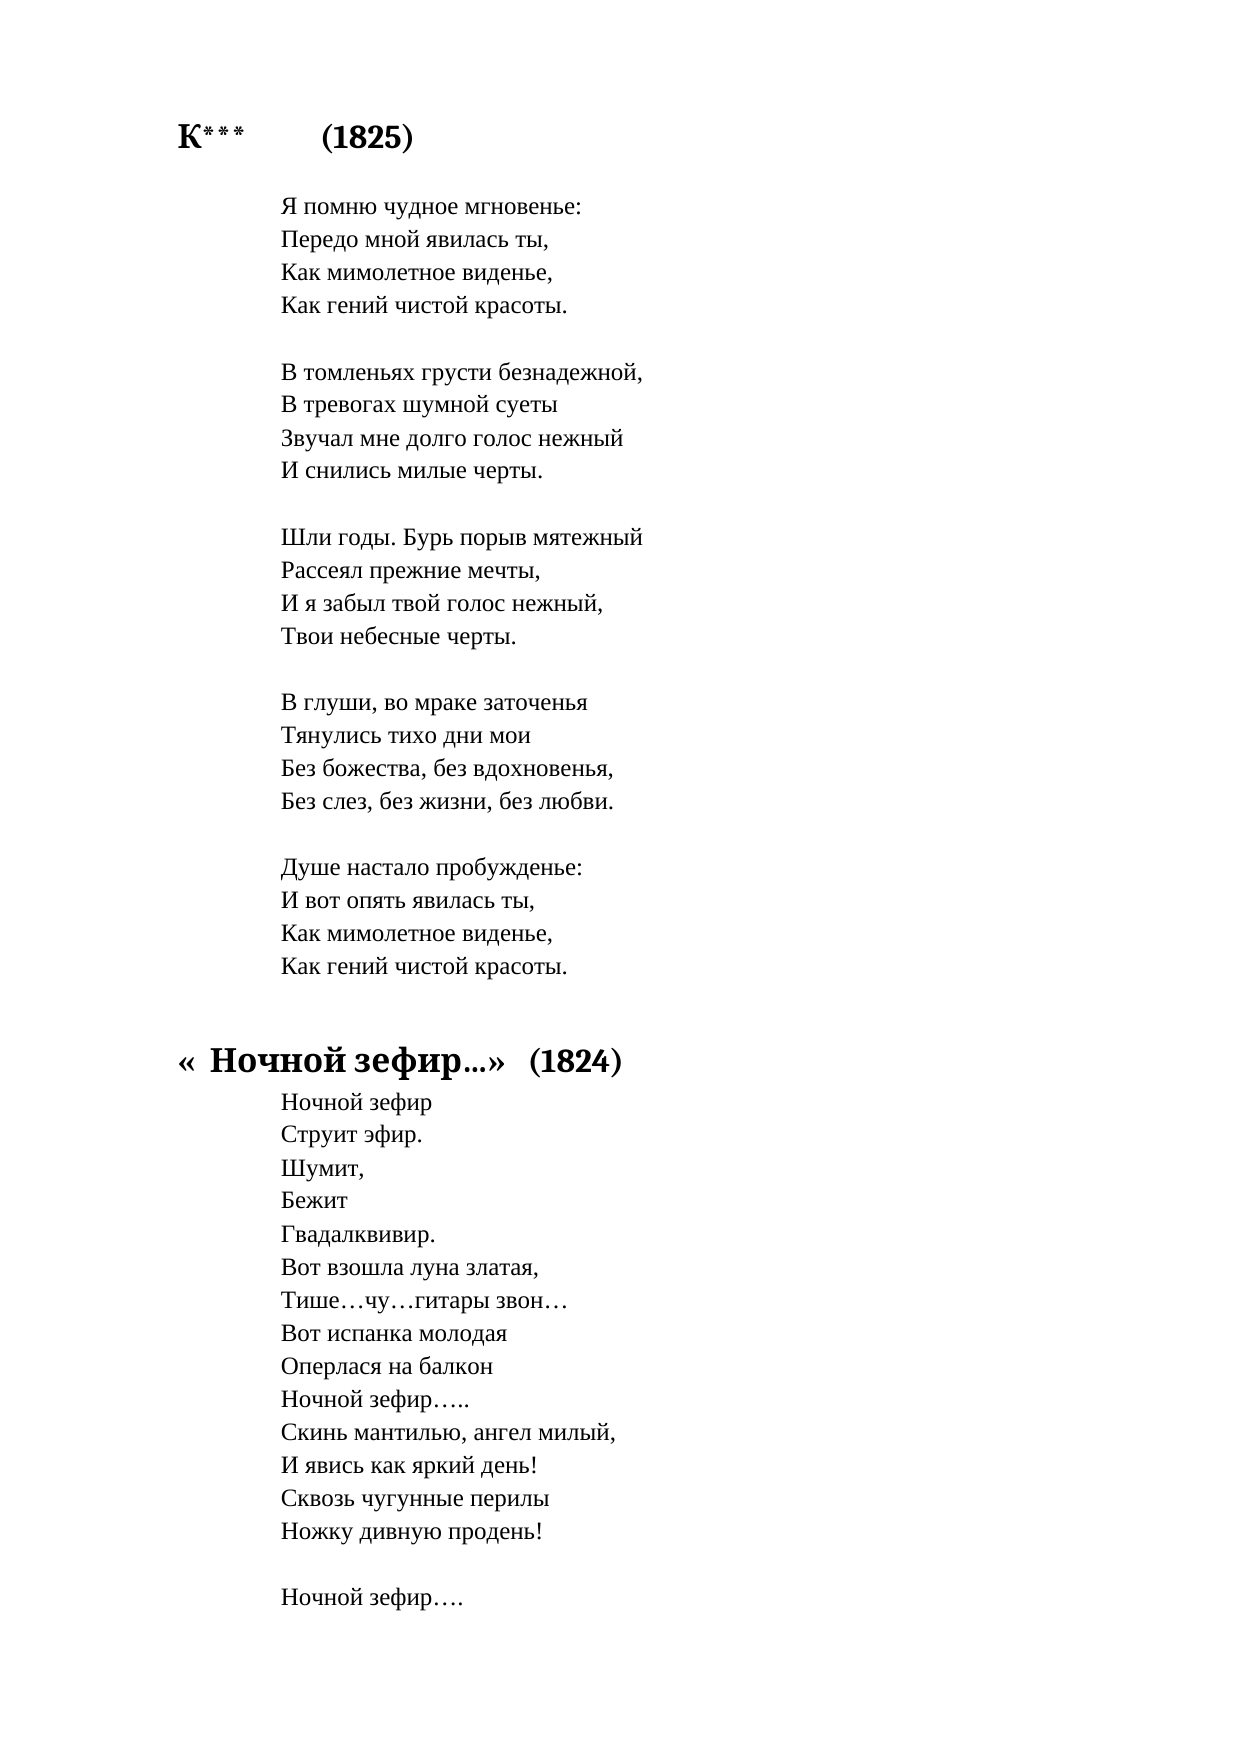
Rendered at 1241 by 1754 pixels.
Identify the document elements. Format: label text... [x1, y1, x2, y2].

text Гвадалквивир. [281, 1219, 1152, 1247]
text Сквозь чугунные перилы [281, 1483, 1152, 1512]
text В томленьях грусти безнадежной, [281, 357, 1152, 385]
text И я забыл твой голос нежный, [281, 588, 1152, 616]
text Ночной зефир….. [281, 1384, 1152, 1412]
text В глуши, во мраке заточенья [281, 687, 1152, 716]
text Как гений чистой красоты. [281, 951, 1152, 980]
text Я помню чудное мгновенье: [281, 191, 1152, 220]
text И явись как яркий день! [281, 1450, 1152, 1478]
text Как мимолетное виденье, [281, 257, 1152, 286]
text В тревогах шумной суеты [281, 389, 1152, 418]
text Вот взошла луна златая, [281, 1252, 1152, 1280]
text Звучал мне долго голос нежный [281, 423, 1152, 451]
text Передо мной явилась ты, [281, 224, 1152, 253]
text Как мимолетное виденье, [281, 918, 1152, 947]
text Оперлася на балкон [281, 1351, 1152, 1379]
text Шли годы. Бурь порыв мятежный [281, 522, 1152, 550]
text Без слез, без жизни, без любви. [281, 786, 1152, 814]
text Шумит, [281, 1153, 1152, 1181]
text Вот испанка молодая [281, 1318, 1152, 1346]
text Тише…чу…гитары звон… [281, 1285, 1152, 1313]
text Скинь мантилью, ангел милый, [281, 1417, 1152, 1446]
text Ножку дивную продень! [281, 1516, 1152, 1544]
text Струит эфир. [281, 1119, 1152, 1148]
subtitle К*** (1825) [177, 118, 1152, 156]
text Душе настало пробужденье: [281, 852, 1152, 881]
text И снились милые черты. [281, 456, 1152, 484]
text Ночной зефир [281, 1087, 1152, 1115]
text Тянулись тихо дни мои [281, 720, 1152, 748]
text Рассеял прежние мечты, [281, 555, 1152, 583]
text Как гений чистой красоты. [281, 291, 1152, 319]
text Ночной зефир…. [281, 1582, 1152, 1611]
text Без божества, без вдохновенья, [281, 753, 1152, 782]
subtitle « Ночной зефир…» (1824) [177, 1042, 1152, 1080]
text Твои небесные черты. [281, 621, 1152, 649]
text Бежит [281, 1186, 1152, 1214]
text И вот опять явилась ты, [281, 885, 1152, 914]
